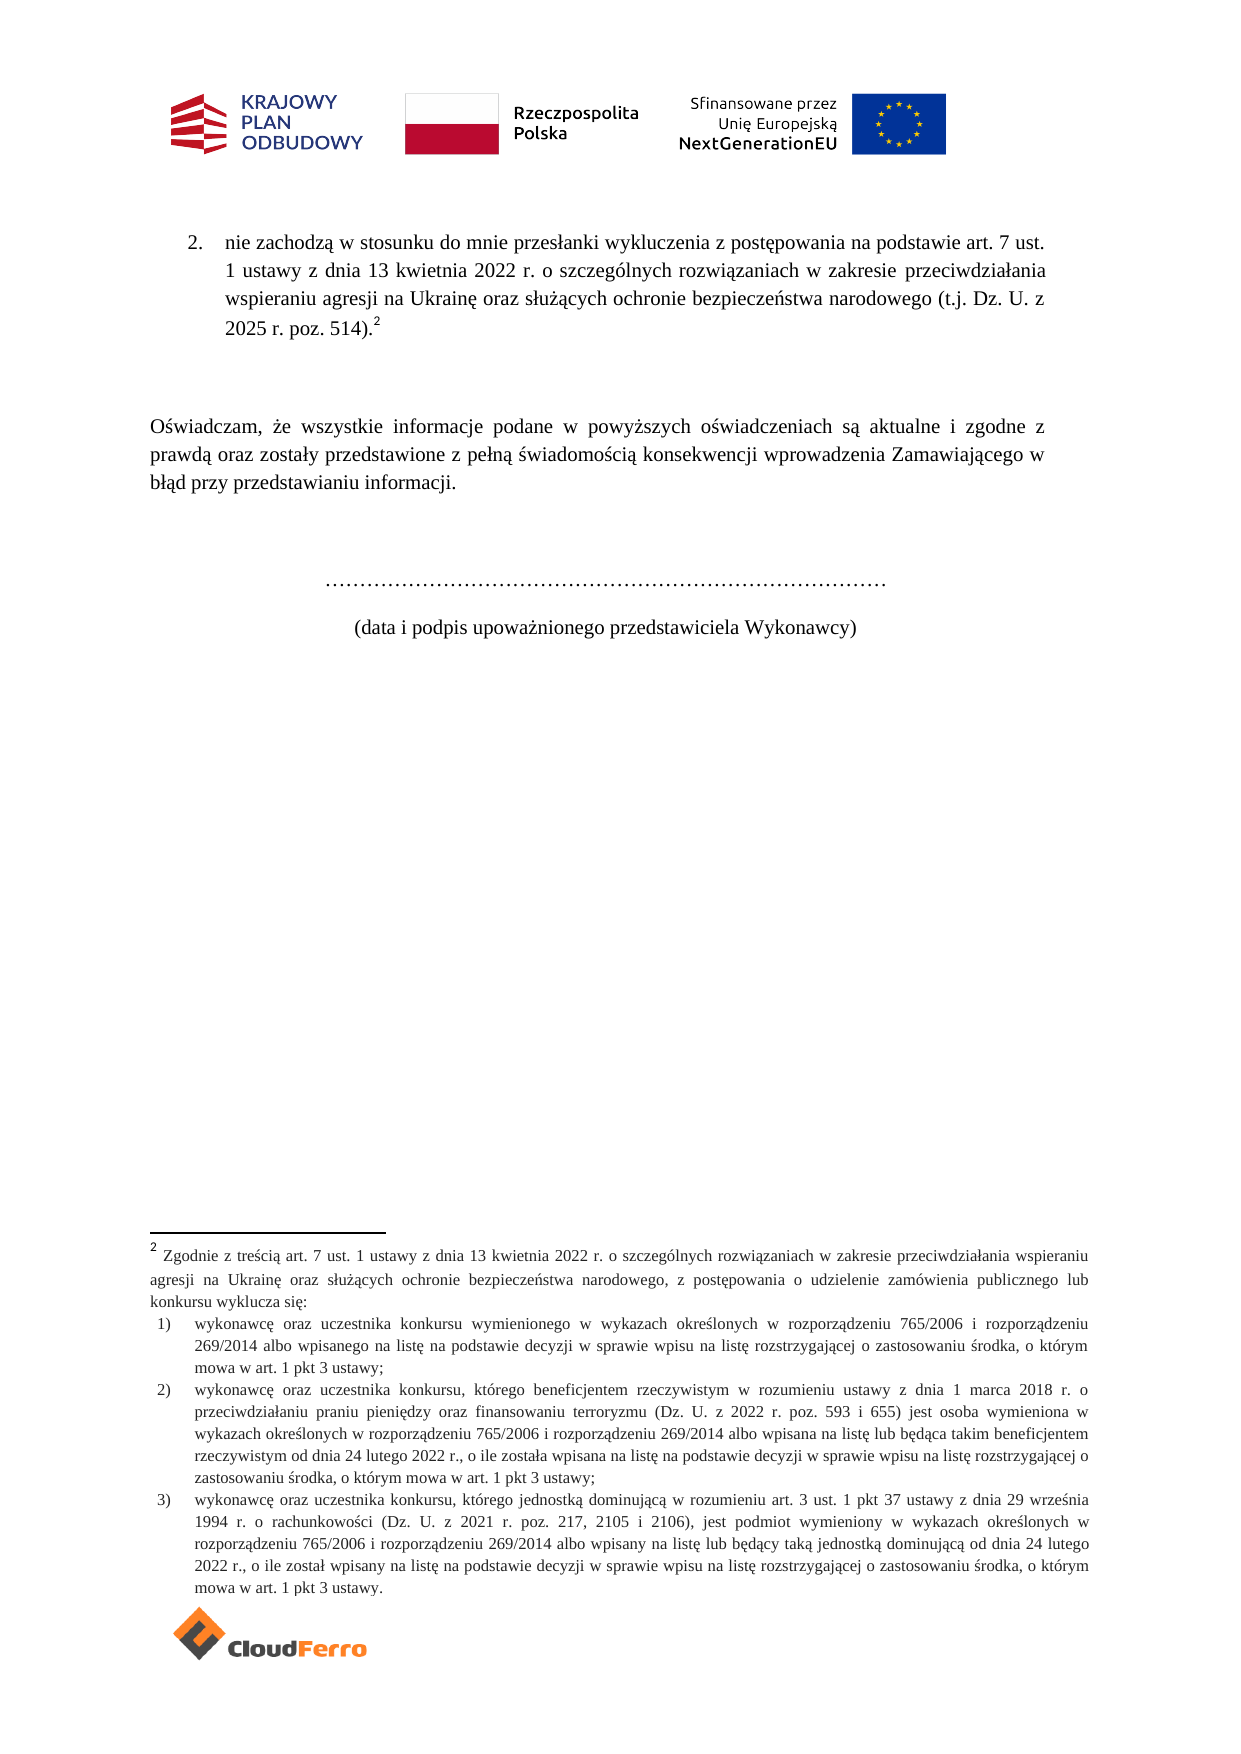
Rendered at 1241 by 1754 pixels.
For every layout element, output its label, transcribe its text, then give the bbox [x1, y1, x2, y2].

text ……………………………………………………………………… [165, 567, 1046, 591]
picture [150, 73, 967, 175]
text (data i podpis upoważnionego przedstawiciela Wykonawcy) [165, 615, 1046, 639]
text Oświadczam, że wszystkie informacje podane w powyższych oświadczeniach są aktualne i zgodne z prawdą oraz zostały przedstawione z pełną świadomością konsekwencji wprowadzenia Zamawiającego w błąd przy przedstawianiu informacji. [150, 414, 1046, 494]
list nie zachodzą w stosunku do mnie przesłanki wykluczenia z postępowania na podstawie art. 7 ust. 1 ustawy z dnia 13 kwietnia 2022 r. o szczególnych rozwiązaniach w zakresie przeciwdziałania wspieraniu agresji na Ukrainę oraz służących ochronie bezpieczeństwa narodowego (t.j. Dz. U. z 2025 r. poz. 514). [187, 230, 1046, 341]
picture [150, 1596, 390, 1681]
